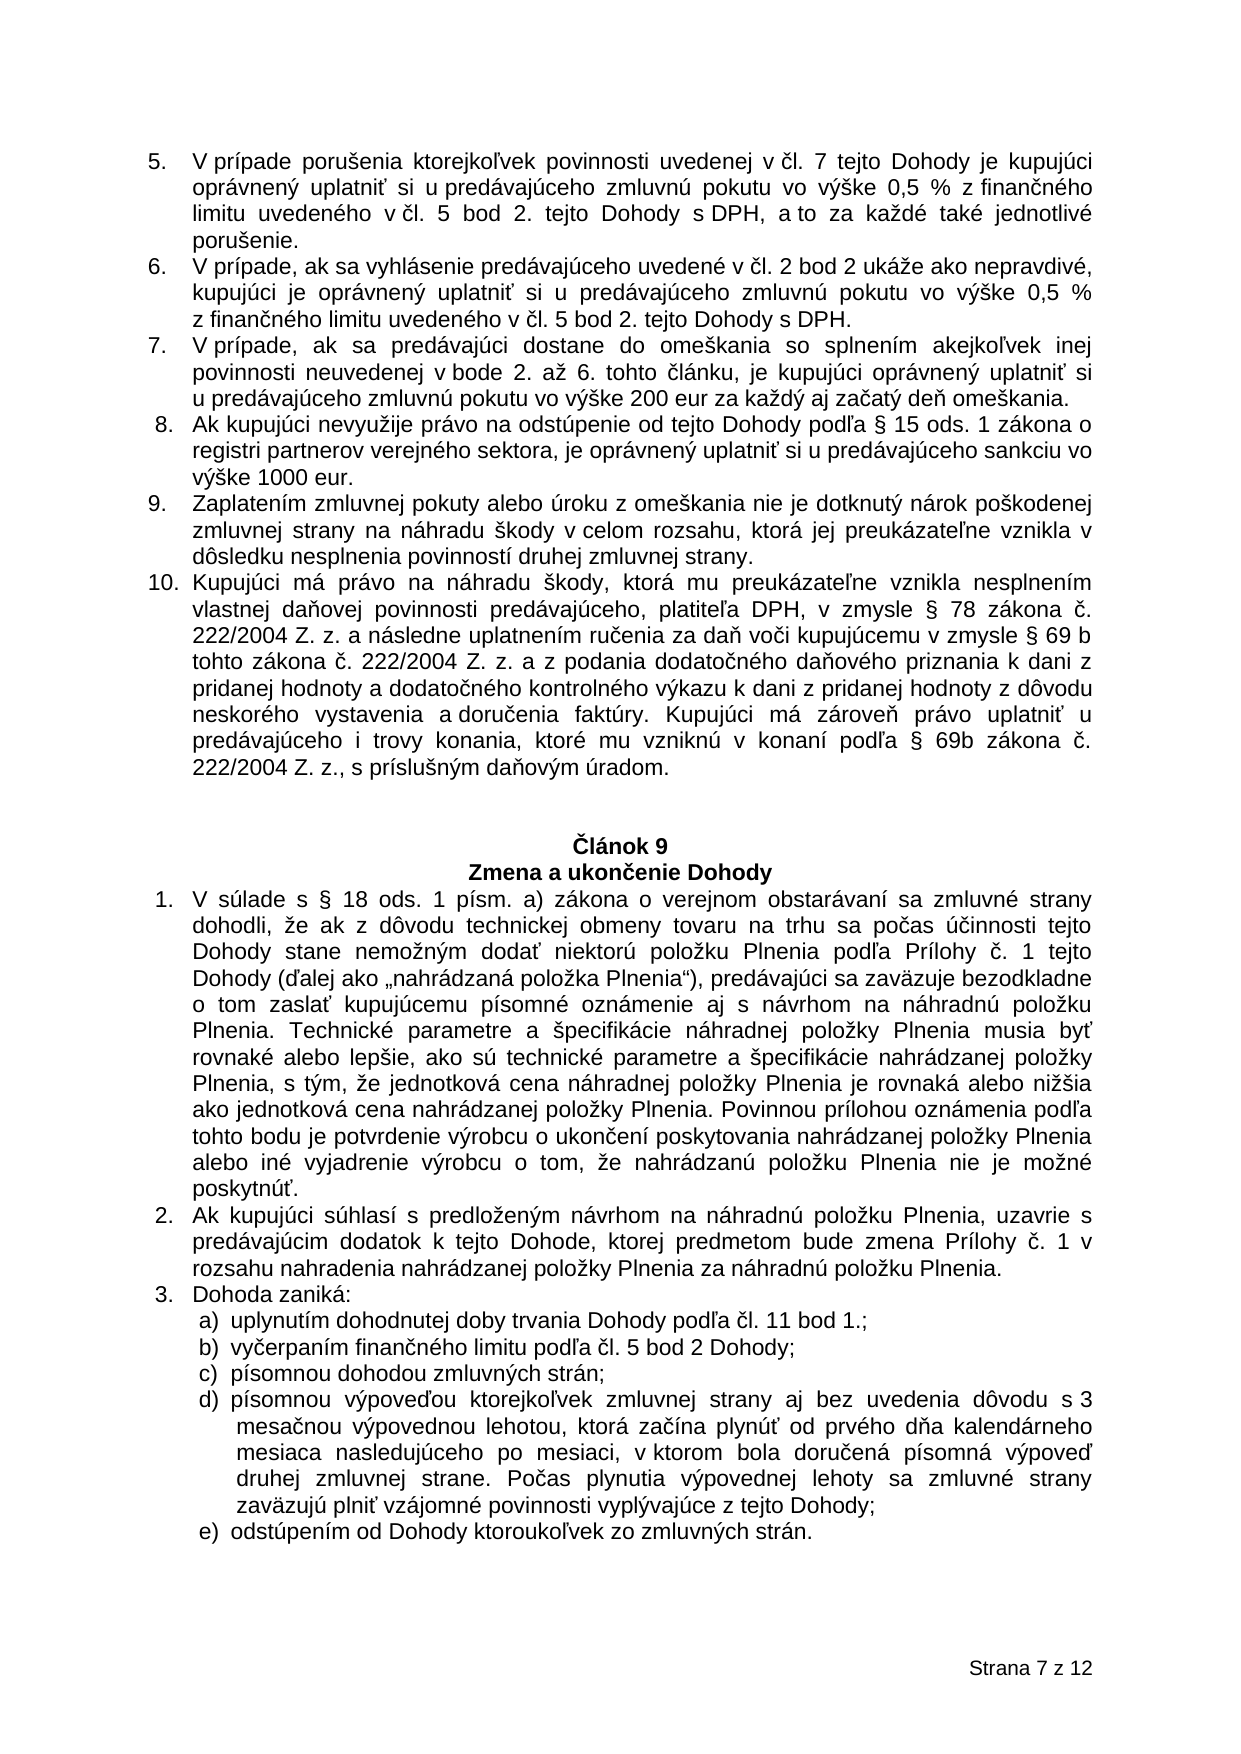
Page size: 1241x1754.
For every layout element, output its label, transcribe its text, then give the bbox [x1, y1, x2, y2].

text Zmena a ukončenie Dohody [148, 859, 1093, 886]
list Kupujúci má právo na náhradu škody, ktorá mu preukázateľne vznikla nesplnením vlastnej daňovej povinnosti predávajúceho, platiteľa DPH, v zmysle § 78 zákona č. 222/2004 Z. z. a následne uplatnením ručenia za daň voči kupujúcemu v zmysle § 69 b tohto zákona č. 222/2004 Z. z. a z podania dodatočného daňového priznania k dani z pridanej hodnoty a dodatočného kontrolného výkazu k dani z pridanej hodnoty z dôvodu neskorého vystavenia a doručenia faktúry. Kupujúci má zároveň právo uplatniť u predávajúceho i trovy konania, ktoré mu vzniknú v konaní podľa § 69b zákona č. 222/2004 Z. z., s príslušným daňovým úradom. [148, 569, 1093, 780]
list Zaplatením zmluvnej pokuty alebo úroku z omeškania nie je dotknutý nárok poškodenej zmluvnej strany na náhradu škody v celom rozsahu, ktorá jej preukázateľne vznikla v dôsledku nesplnenia povinností druhej zmluvnej strany. [148, 490, 1093, 569]
list Dohoda zaniká: [154, 1281, 1093, 1307]
list písomnou dohodou zmluvných strán; [199, 1360, 1093, 1386]
list V prípade, ak sa vyhlásenie predávajúceho uvedené v čl. 2 bod 2 ukáže ako nepravdivé, kupujúci je oprávnený uplatniť si u predávajúceho zmluvnú pokutu vo výške 0,5 % z finančného limitu uvedeného v čl. 5 bod 2. tejto Dohody s DPH. [148, 253, 1093, 332]
list vyčerpaním finančného limitu podľa čl. 5 bod 2 Dohody; [199, 1333, 1093, 1360]
list V súlade s § 18 ods. 1 písm. a) zákona o verejnom obstarávaní sa zmluvné strany dohodli, že ak z dôvodu technickej obmeny tovaru na trhu sa počas účinnosti tejto Dohody stane nemožným dodať niektorú položku Plnenia podľa Prílohy č. 1 tejto Dohody (ďalej ako „nahrádzaná položka Plnenia“), predávajúci sa zaväzuje bezodkladne o tom zaslať kupujúcemu písomné oznámenie aj s návrhom na náhradnú položku Plnenia. Technické parametre a špecifikácie náhradnej položky Plnenia musia byť rovnaké alebo lepšie, ako sú technické parametre a špecifikácie nahrádzanej položky Plnenia, s tým, že jednotková cena náhradnej položky Plnenia je rovnaká alebo nižšia ako jednotková cena nahrádzanej položky Plnenia. Povinnou prílohou oznámenia podľa tohto bodu je potvrdenie výrobcu o ukončení poskytovania nahrádzanej položky Plnenia alebo iné vyjadrenie výrobcu o tom, že nahrádzanú položku Plnenia nie je možné poskytnúť. [154, 886, 1093, 1202]
list písomnou výpoveďou ktorejkoľvek zmluvnej strany aj bez uvedenia dôvodu s 3 mesačnou výpovednou lehotou, ktorá začína plynúť od prvého dňa kalendárneho mesiaca nasledujúceho po mesiaci, v ktorom bola doručená písomná výpoveď druhej zmluvnej strane. Počas plynutia výpovednej lehoty sa zmluvné strany zaväzujú plniť vzájomné povinnosti vyplývajúce z tejto Dohody; [199, 1386, 1093, 1518]
list odstúpením od Dohody ktoroukoľvek zo zmluvných strán. [199, 1518, 1093, 1544]
text Článok 9 [148, 833, 1093, 859]
list V prípade, ak sa predávajúci dostane do omeškania so splnením akejkoľvek inej povinnosti neuvedenej v bode 2. až 6. tohto článku, je kupujúci oprávnený uplatniť si u predávajúceho zmluvnú pokutu vo výške 200 eur za každý aj začatý deň omeškania. [148, 332, 1093, 411]
list uplynutím dohodnutej doby trvania Dohody podľa čl. 11 bod 1.; [199, 1307, 1093, 1333]
list V prípade porušenia ktorejkoľvek povinnosti uvedenej v čl. 7 tejto Dohody je kupujúci oprávnený uplatniť si u predávajúceho zmluvnú pokutu vo výške 0,5 % z finančného limitu uvedeného v čl. 5 bod 2. tejto Dohody s DPH, a to za každé také jednotlivé porušenie. [148, 148, 1093, 253]
list Ak kupujúci nevyužije právo na odstúpenie od tejto Dohody podľa § 15 ods. 1 zákona o registri partnerov verejného sektora, je oprávnený uplatniť si u predávajúceho sankciu vo výške 1000 eur. [154, 411, 1093, 490]
list Ak kupujúci súhlasí s predloženým návrhom na náhradnú položku Plnenia, uzavrie s predávajúcim dodatok k tejto Dohode, ktorej predmetom bude zmena Prílohy č. 1 v rozsahu nahradenia nahrádzanej položky Plnenia za náhradnú položku Plnenia. [154, 1202, 1093, 1281]
